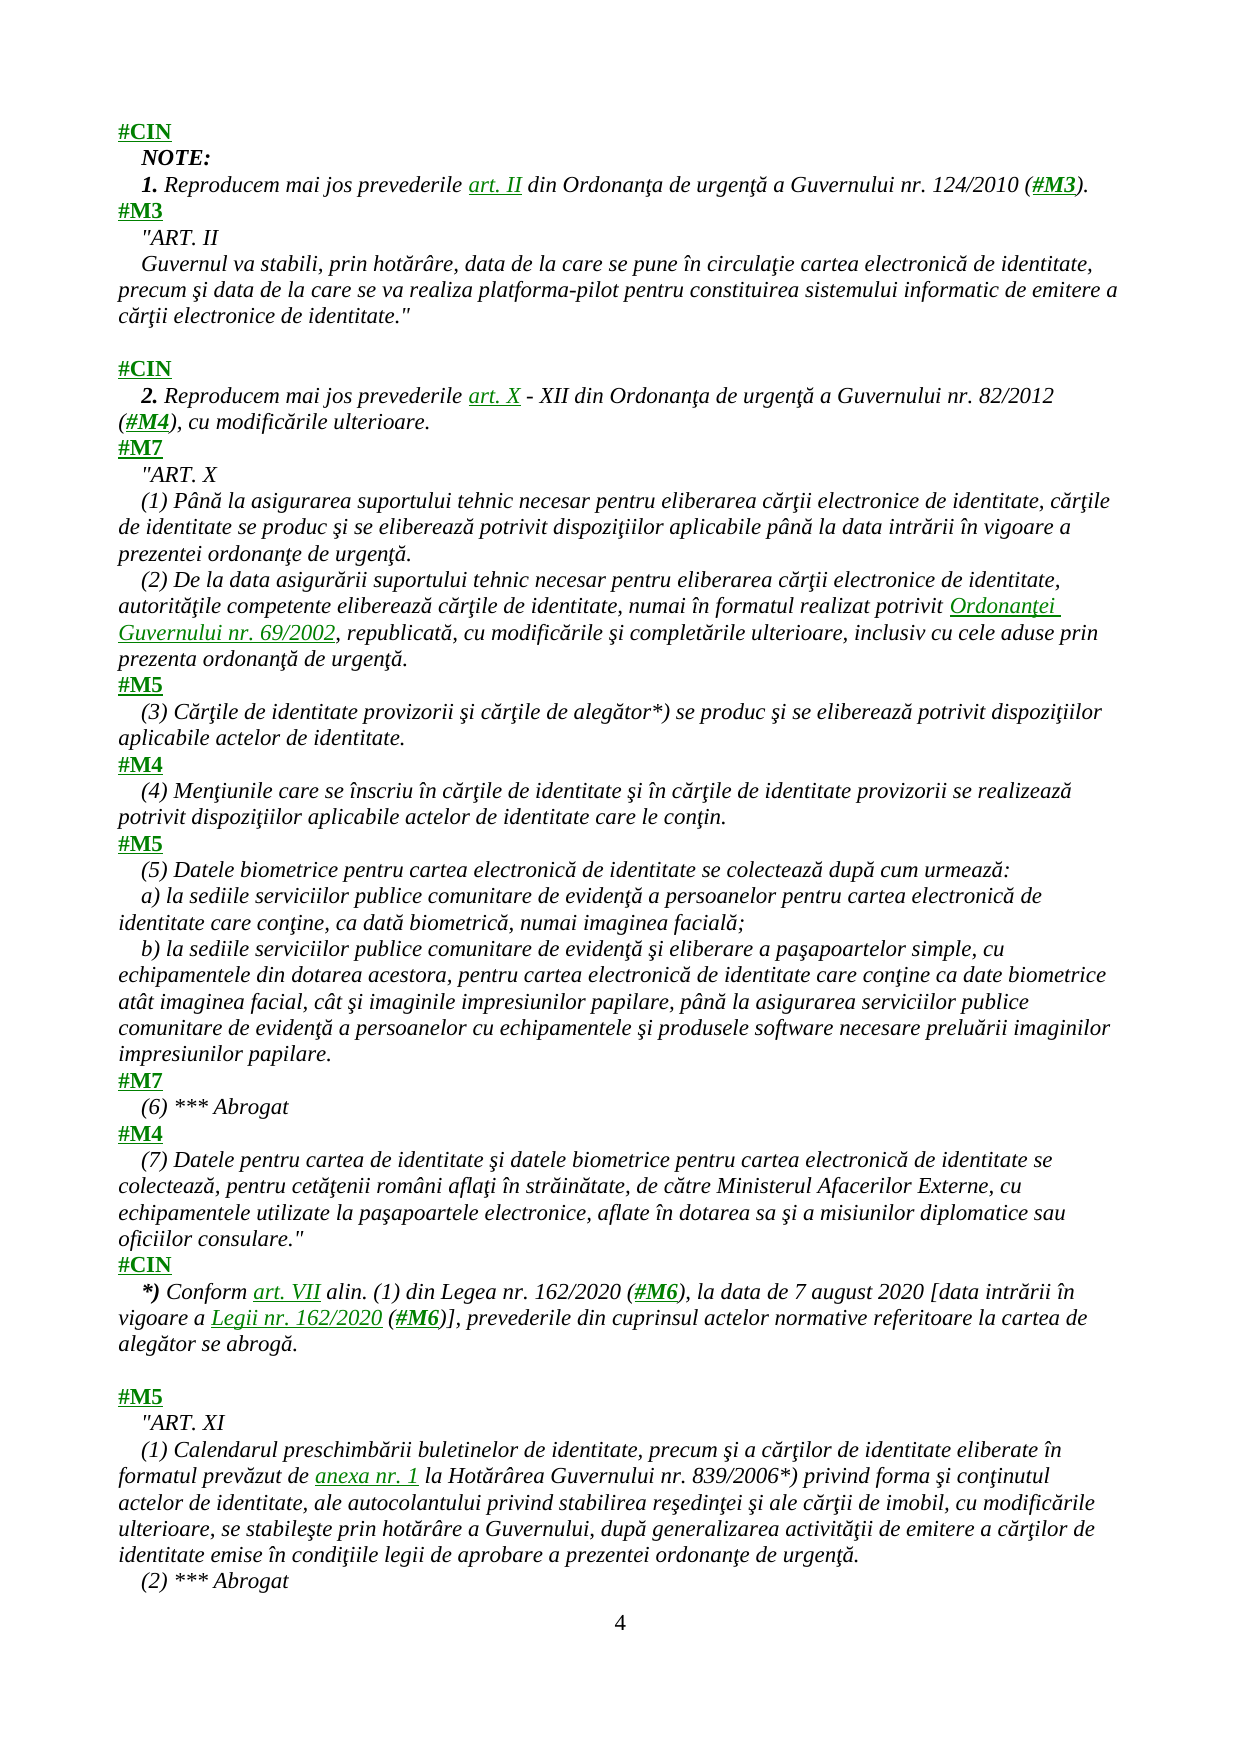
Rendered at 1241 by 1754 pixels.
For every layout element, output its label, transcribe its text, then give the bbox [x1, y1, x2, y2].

text #M4 [118, 1119, 1122, 1146]
text 1. Reproducem mai jos prevederile art. II din Ordonanţa de urgenţă a Guvernului nr. 124/2010 (#M3). [118, 171, 1122, 197]
text #M5 [118, 1383, 1122, 1409]
text #M5 [118, 672, 1122, 698]
text #CIN [118, 355, 1122, 382]
text NOTE: [118, 144, 1122, 171]
text (2) De la data asigurării suportului tehnic necesar pentru eliberarea cărţii electronice de identitate, autorităţile competente eliberează cărţile de identitate, numai în formatul realizat potrivit Ordonanţei Guvernului nr. 69/2002, republicată, cu modificările şi completările ulterioare, inclusiv cu cele aduse prin prezenta ordonanţă de urgenţă. [118, 566, 1122, 672]
text #M7 [118, 434, 1122, 461]
text (3) Cărţile de identitate provizorii şi cărţile de alegător*) se produc şi se eliberează potrivit dispoziţiilor aplicabile actelor de identitate. [118, 698, 1122, 751]
text (5) Datele biometrice pentru cartea electronică de identitate se colectează după cum urmează: [118, 856, 1122, 882]
text #CIN [118, 118, 1122, 144]
text (6) *** Abrogat [118, 1093, 1122, 1119]
text #M5 [118, 830, 1122, 856]
text b) la sediile serviciilor publice comunitare de evidenţă şi eliberare a paşapoartelor simple, cu echipamentele din dotarea acestora, pentru cartea electronică de identitate care conţine ca date biometrice atât imaginea facial, cât şi imaginile impresiunilor papilare, până la asigurarea serviciilor publice comunitare de evidenţă a persoanelor cu echipamentele şi produsele software necesare preluării imaginilor impresiunilor papilare. [118, 935, 1122, 1067]
text "ART. II [118, 223, 1122, 250]
text "ART. XI [118, 1409, 1122, 1436]
text Guvernul va stabili, prin hotărâre, data de la care se pune în circulaţie cartea electronică de identitate, precum şi data de la care se va realiza platforma-pilot pentru constituirea sistemului informatic de emitere a cărţii electronice de identitate." [118, 250, 1122, 329]
text #M3 [118, 197, 1122, 223]
text #M4 [118, 751, 1122, 777]
text (7) Datele pentru cartea de identitate şi datele biometrice pentru cartea electronică de identitate se colectează, pentru cetăţenii români aflaţi în străinătate, de către Ministerul Afacerilor Externe, cu echipamentele utilizate la paşapoartele electronice, aflate în dotarea sa şi a misiunilor diplomatice sau oficiilor consulare." [118, 1146, 1122, 1251]
text 2. Reproducem mai jos prevederile art. X - XII din Ordonanţa de urgenţă a Guvernului nr. 82/2012 (#M4), cu modificările ulterioare. [118, 382, 1122, 434]
text (1) Calendarul preschimbării buletinelor de identitate, precum şi a cărţilor de identitate eliberate în formatul prevăzut de anexa nr. 1 la Hotărârea Guvernului nr. 839/2006*) privind forma şi conţinutul actelor de identitate, ale autocolantului privind stabilirea reşedinţei şi ale cărţii de imobil, cu modificările ulterioare, se stabileşte prin hotărâre a Guvernului, după generalizarea activităţii de emitere a cărţilor de identitate emise în condiţiile legii de aprobare a prezentei ordonanţe de urgenţă. [118, 1436, 1122, 1568]
text "ART. X [118, 461, 1122, 487]
text #M7 [118, 1067, 1122, 1093]
text a) la sediile serviciilor publice comunitare de evidenţă a persoanelor pentru cartea electronică de identitate care conţine, ca dată biometrică, numai imaginea facială; [118, 882, 1122, 935]
text #CIN [118, 1251, 1122, 1278]
text (2) *** Abrogat [118, 1568, 1122, 1594]
text (4) Menţiunile care se înscriu în cărţile de identitate şi în cărţile de identitate provizorii se realizează potrivit dispoziţiilor aplicabile actelor de identitate care le conţin. [118, 777, 1122, 830]
text (1) Până la asigurarea suportului tehnic necesar pentru eliberarea cărţii electronice de identitate, cărţile de identitate se produc şi se eliberează potrivit dispoziţiilor aplicabile până la data intrării în vigoare a prezentei ordonanţe de urgenţă. [118, 487, 1122, 566]
text *) Conform art. VII alin. (1) din Legea nr. 162/2020 (#M6), la data de 7 august 2020 [data intrării în vigoare a Legii nr. 162/2020 (#M6)], prevederile din cuprinsul actelor normative referitoare la cartea de alegător se abrogă. [118, 1278, 1122, 1357]
